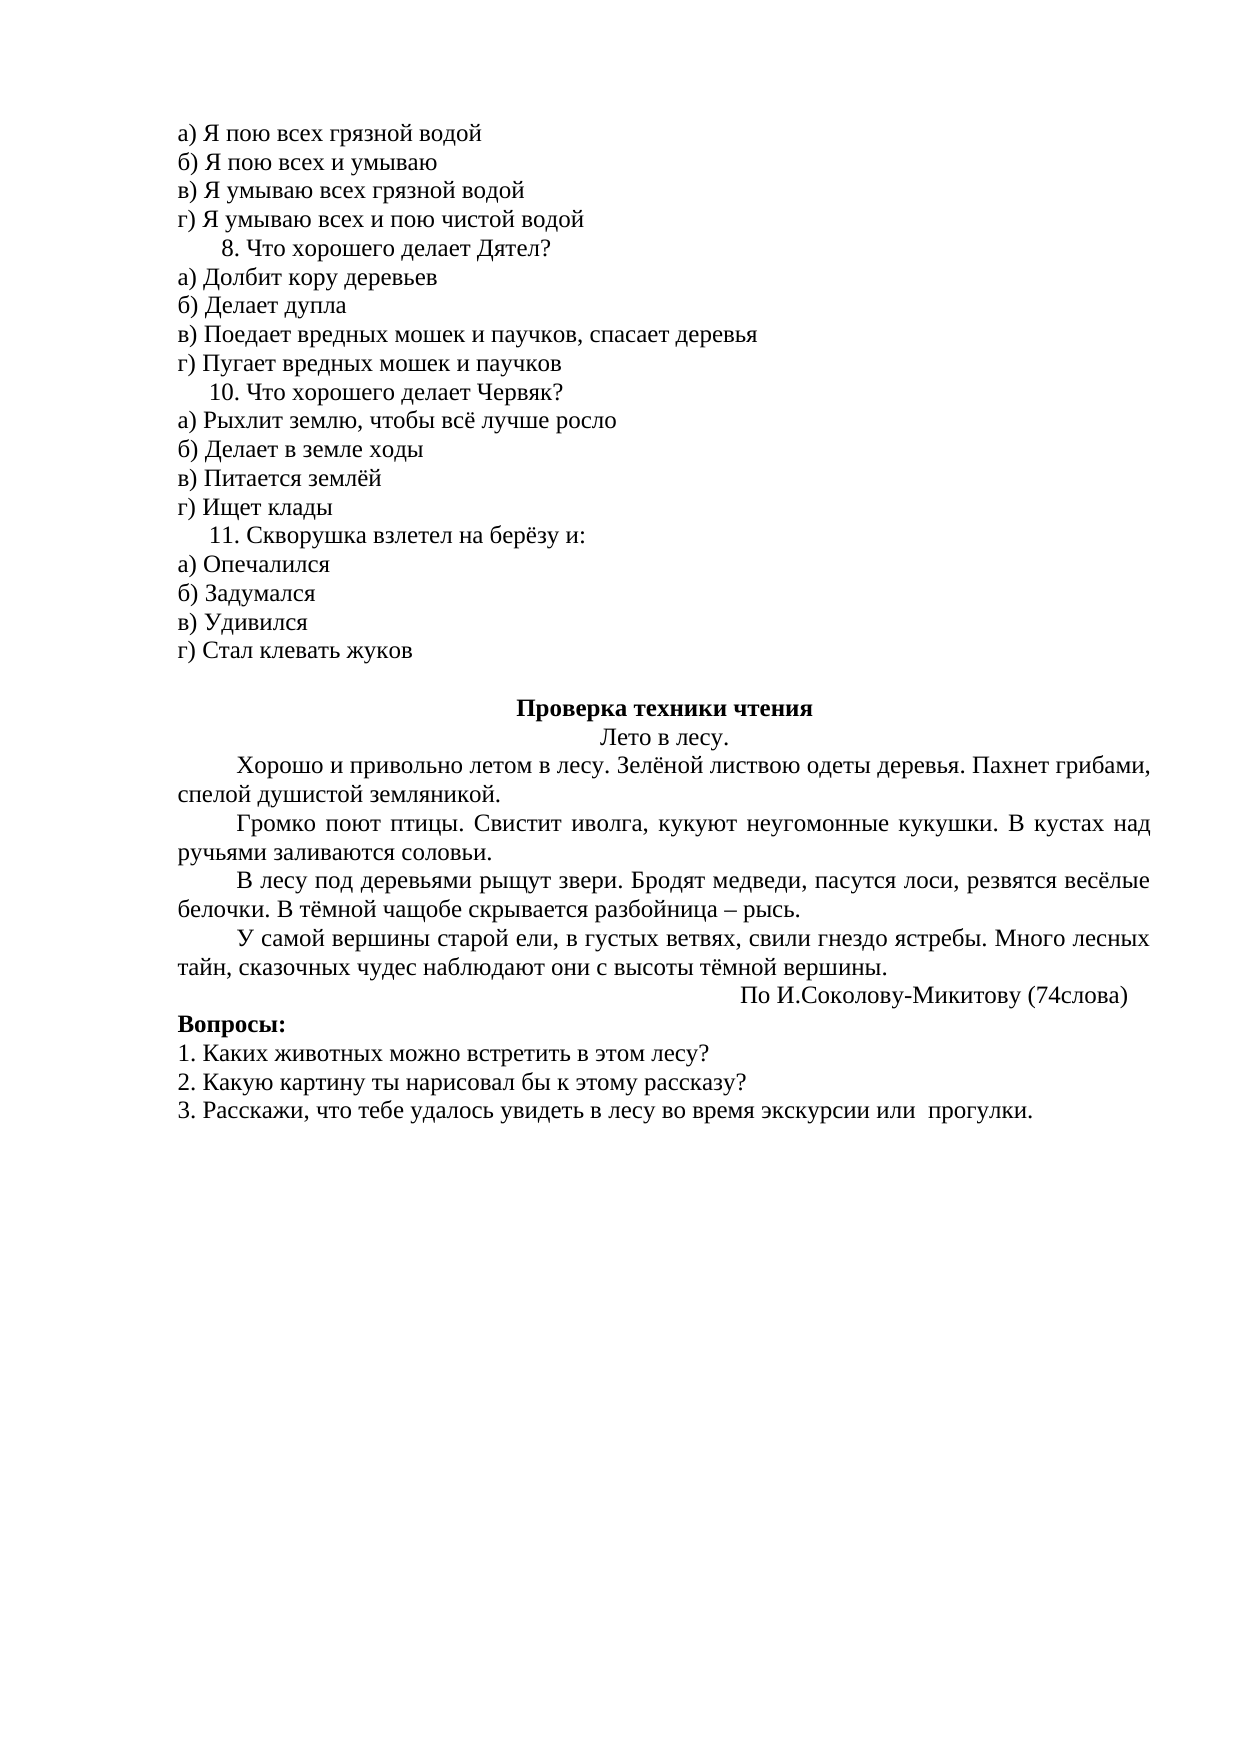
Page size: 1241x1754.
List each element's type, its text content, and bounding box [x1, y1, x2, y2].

text б) Делает дупла [177, 291, 1152, 319]
text 1. Каких животных можно встретить в этом лесу? [177, 1038, 1152, 1067]
text 2. Какую картину ты нарисовал бы к этому рассказу? [177, 1067, 1152, 1096]
text 10. Что хорошего делает Червяк? [177, 377, 1152, 406]
text 3. Расскажи, что тебе удалось увидеть в лесу во время экскурсии или прогулки. [177, 1096, 1152, 1124]
text 8. Что хорошего делает Дятел? [177, 233, 1152, 262]
text а) Опечалился [177, 549, 1152, 578]
text а) Рыхлит землю, чтобы всё лучше росло [177, 406, 1152, 434]
text Вопросы: [177, 1009, 1152, 1038]
text Громко поют птицы. Свистит иволга, кукуют неугомонные кукушки. В кустах над ручьями заливаются соловьи. [177, 808, 1152, 866]
text а) Долбит кору деревьев [177, 262, 1152, 291]
text в) Питается землёй [177, 463, 1152, 492]
text По И.Соколову-Микитову (74слова) [177, 981, 1152, 1009]
text В лесу под деревьями рыщут звери. Бродят медведи, пасутся лоси, резвятся весёлые белочки. В тёмной чащобе скрывается разбойница – рысь. [177, 866, 1152, 923]
text а) Я пою всех грязной водой [177, 118, 1152, 147]
text б) Делает в земле ходы [177, 434, 1152, 463]
text б) Я пою всех и умываю [177, 147, 1152, 176]
text У самой вершины старой ели, в густых ветвях, свили гнездо ястребы. Много лесных тайн, сказочных чудес наблюдают они с высоты тёмной вершины. [177, 923, 1152, 981]
text Проверка техники чтения [177, 693, 1152, 722]
text Лето в лесу. [177, 722, 1152, 751]
text г) Я умываю всех и пою чистой водой [177, 204, 1152, 233]
text в) Я умываю всех грязной водой [177, 176, 1152, 204]
text в) Удивился [177, 607, 1152, 636]
text в) Поедает вредных мошек и паучков, спасает деревья [177, 319, 1152, 348]
text г) Стал клевать жуков [177, 636, 1152, 664]
text Хорошо и привольно летом в лесу. Зелёной листвою одеты деревья. Пахнет грибами, спелой душистой земляникой. [177, 751, 1152, 808]
text б) Задумался [177, 578, 1152, 607]
text 11. Скворушка взлетел на берёзу и: [177, 521, 1152, 549]
text г) Пугает вредных мошек и паучков [177, 348, 1152, 377]
text г) Ищет клады [177, 492, 1152, 521]
